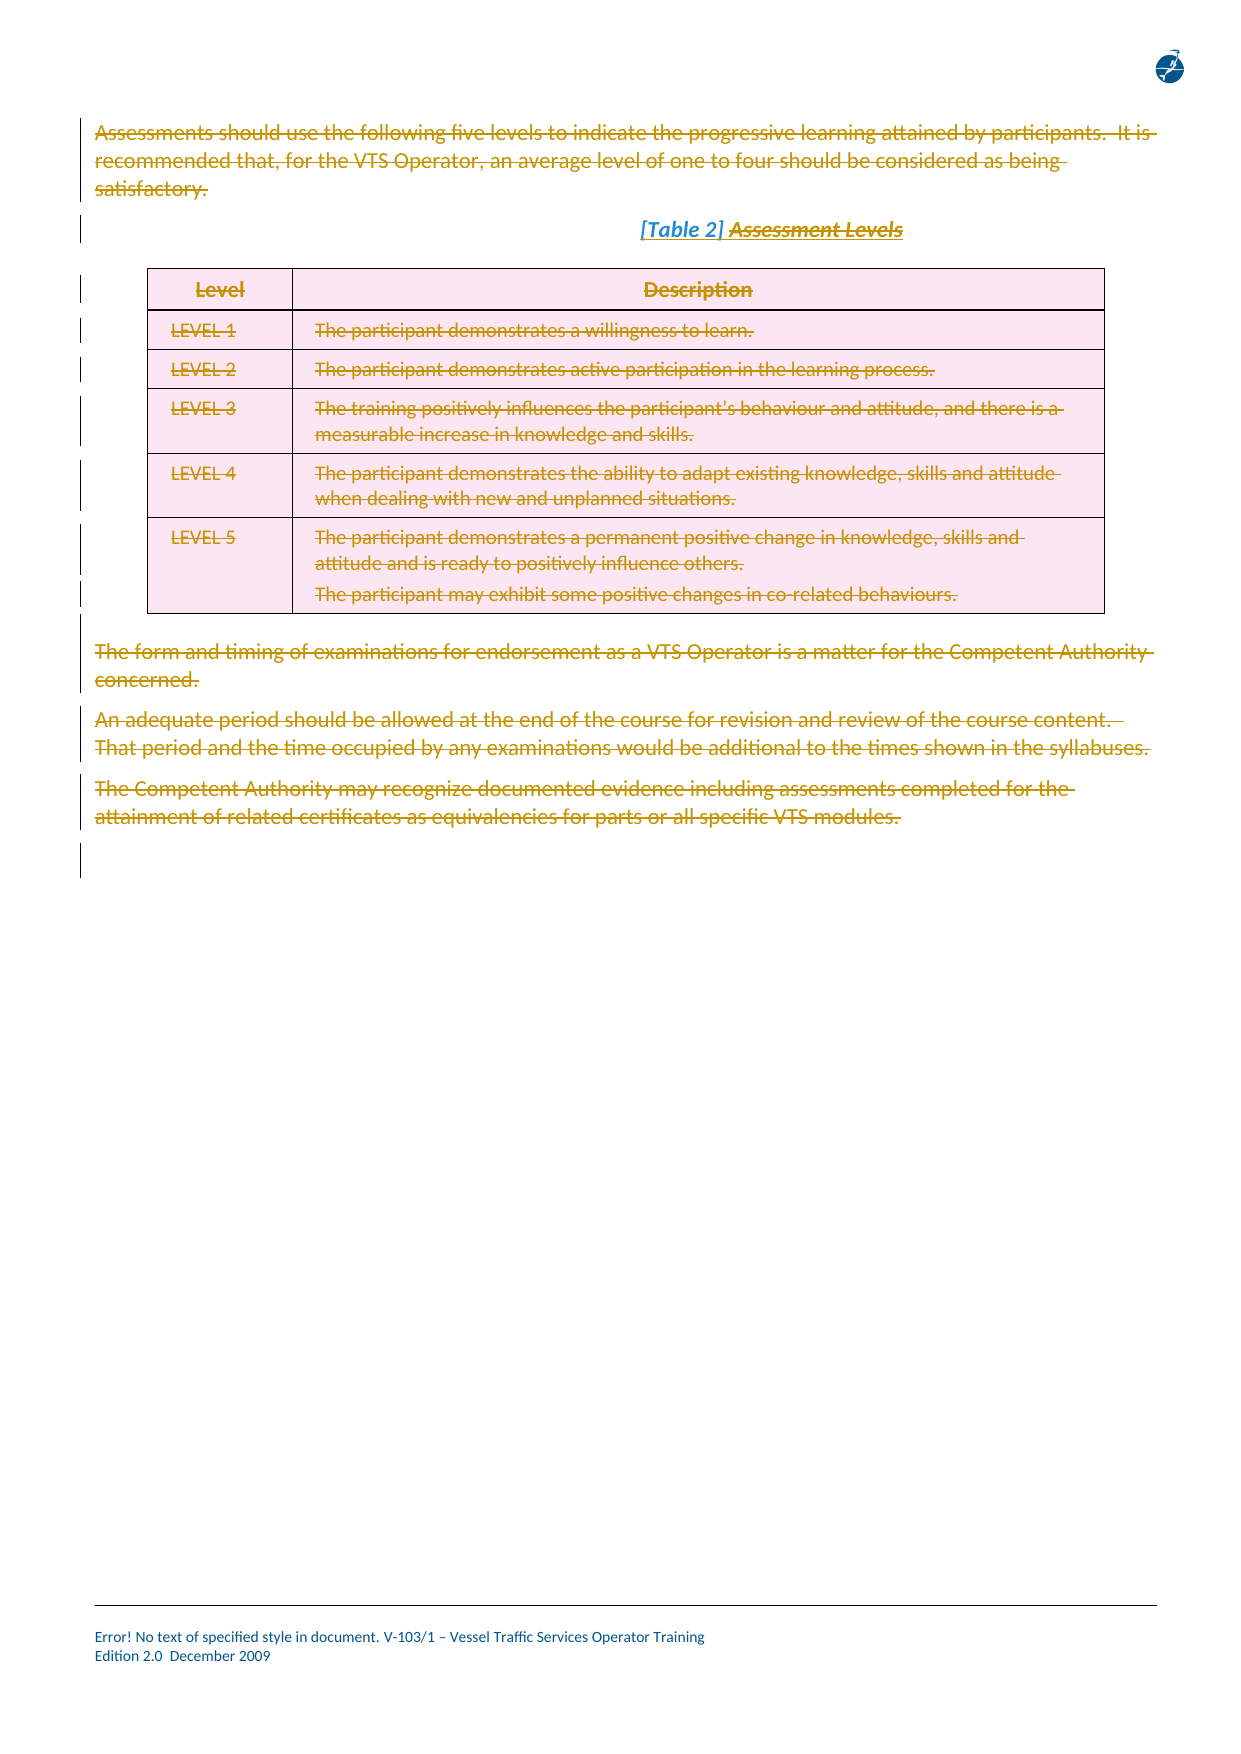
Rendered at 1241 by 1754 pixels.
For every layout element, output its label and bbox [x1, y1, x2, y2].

picture [1124, 0, 1241, 118]
